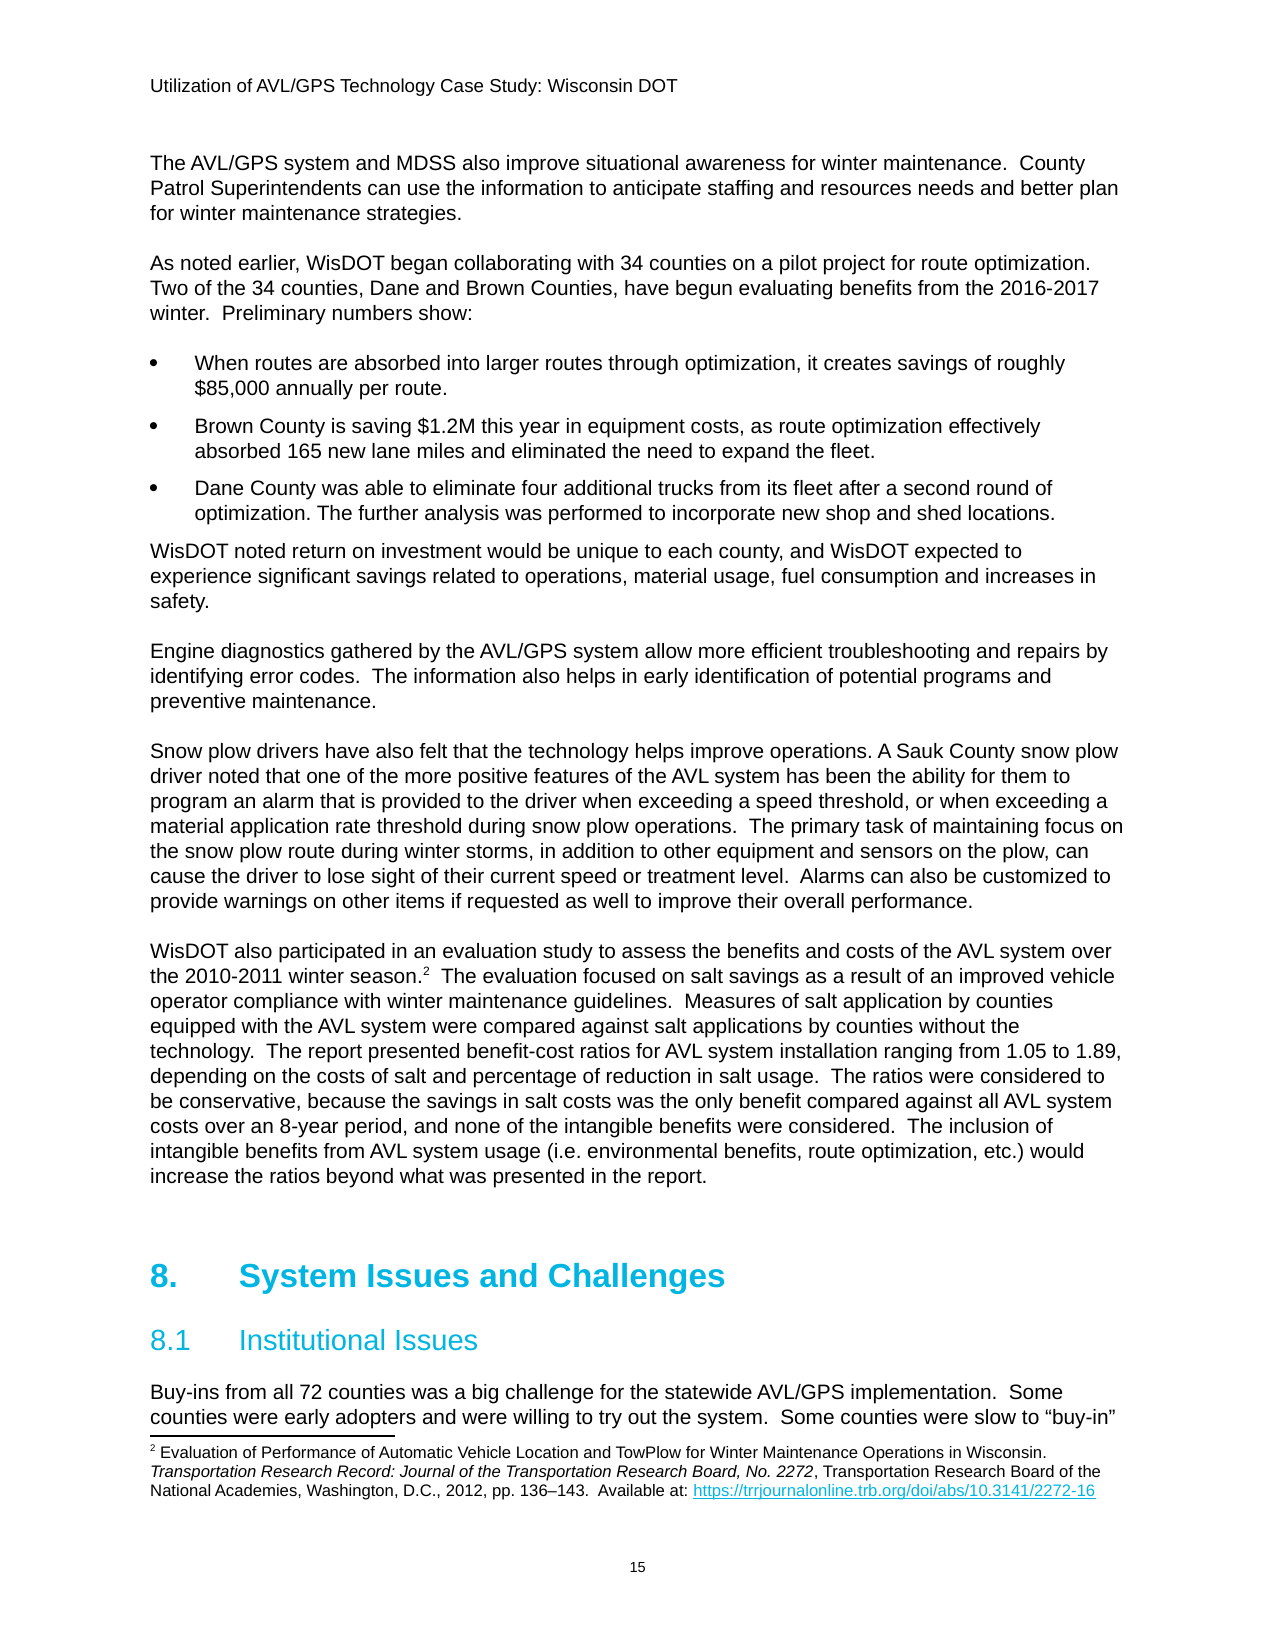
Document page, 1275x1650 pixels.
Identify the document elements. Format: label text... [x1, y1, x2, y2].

text Engine diagnostics gathered by the AVL/GPS system allow more efficient troubleshooting and repairs by identifying error codes. The information also helps in early identification of potential programs and preventive maintenance. [150, 637, 1125, 712]
text As noted earlier, WisDOT began collaborating with 34 counties on a pilot project for route optimization. Two of the 34 counties, Dane and Brown Counties, have begun evaluating benefits from the 2016-2017 winter. Preliminary numbers show: [150, 250, 1125, 325]
list When routes are absorbed into larger routes through optimization, it creates savings of roughly $85,000 annually per route. [150, 350, 1125, 400]
text WisDOT noted return on investment would be unique to each county, and WisDOT expected to experience significant savings related to operations, material usage, fuel consumption and increases in safety. [150, 537, 1125, 612]
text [150, 1379, 1125, 1429]
text WisDOT also participated in an evaluation study to assess the benefits and costs of the AVL system over the 2010-2011 winter season. The evaluation focused on salt savings as a result of an improved vehicle operator compliance with winter maintenance guidelines. Measures of salt application by counties equipped with the AVL system were compared against salt applications by counties without the technology. The report presented benefit-cost ratios for AVL system installation ranging from 1.05 to 1.89, depending on the costs of salt and percentage of reduction in salt usage. The ratios were considered to be conservative, because the savings in salt costs was the only benefit compared against all AVL system costs over an 8-year period, and none of the intangible benefits were considered. The inclusion of intangible benefits from AVL system usage (i.e. environmental benefits, route optimization, etc.) would increase the ratios beyond what was presented in the report. [150, 937, 1125, 1187]
subtitle Institutional Issues [150, 1323, 1125, 1357]
text The AVL/GPS system and MDSS also improve situational awareness for winter maintenance. County Patrol Superintendents can use the information to anticipate staffing and resources needs and better plan for winter maintenance strategies. [150, 150, 1125, 225]
list Dane County was able to eliminate four additional trucks from its fleet after a second round of optimization. The further analysis was performed to incorporate new shop and shed locations. [150, 475, 1125, 525]
text Snow plow drivers have also felt that the technology helps improve operations. A Sauk County snow plow driver noted that one of the more positive features of the AVL system has been the ability for them to program an alarm that is provided to the driver when exceeding a speed threshold, or when exceeding a material application rate threshold during snow plow operations. The primary task of maintaining focus on the snow plow route during winter storms, in addition to other equipment and sensors on the plow, can cause the driver to lose sight of their current speed or treatment level. Alarms can also be customized to provide warnings on other items if requested as well to improve their overall performance. [150, 737, 1125, 912]
subtitle System Issues and Challenges [150, 1256, 1125, 1295]
list Brown County is saving $1.2M this year in equipment costs, as route optimization effectively absorbed 165 new lane miles and eliminated the need to expand the fleet. [150, 412, 1125, 462]
